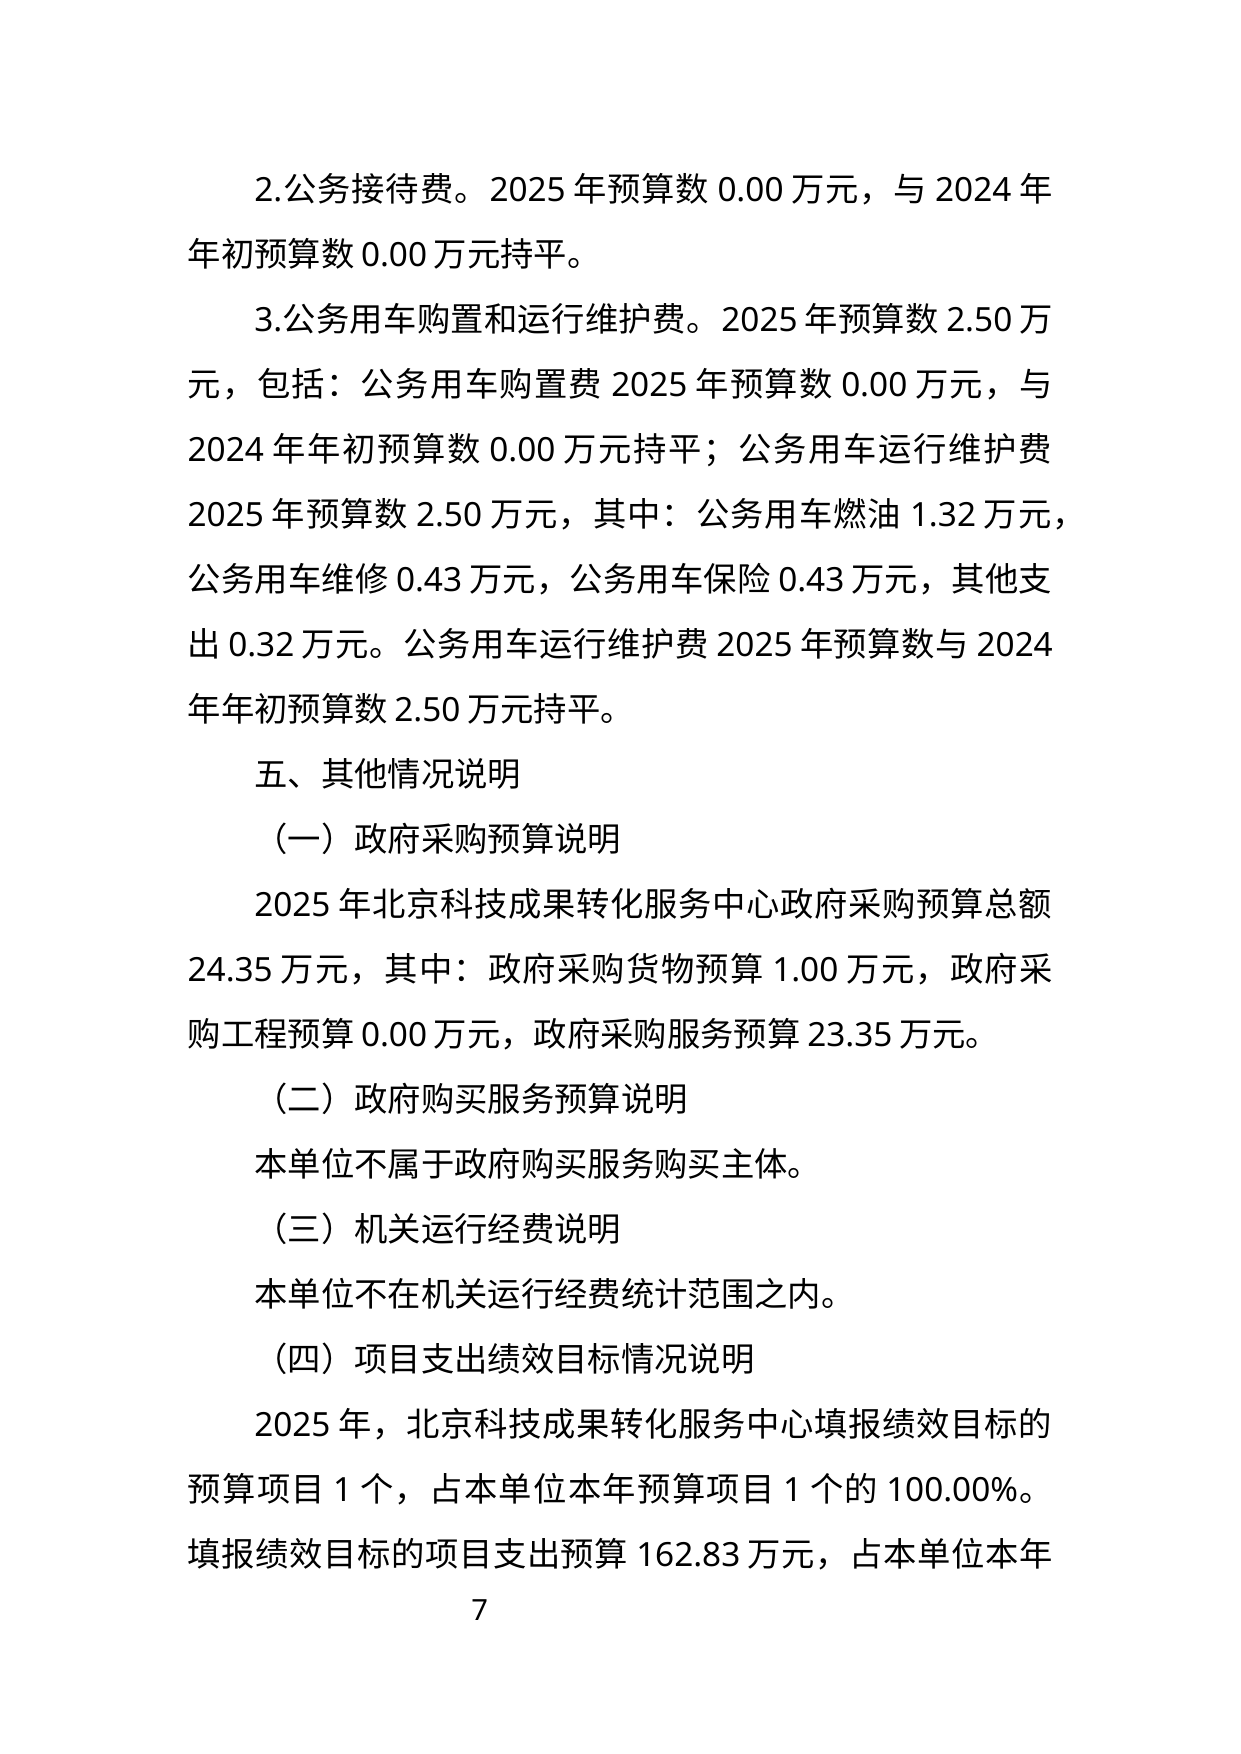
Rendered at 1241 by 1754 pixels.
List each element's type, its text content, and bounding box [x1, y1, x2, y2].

text （一）政府采购预算说明 [187, 805, 1053, 870]
text 本单位不在机关运行经费统计范围之内。 [187, 1260, 1053, 1325]
text 2.公务接待费。2025年预算数0.00万元，与2024年年初预算数0.00万元持平。 [187, 155, 1053, 285]
text 五、其他情况说明 [187, 740, 1053, 805]
text 3.公务用车购置和运行维护费。2025年预算数2.50万元，包括：公务用车购置费2025年预算数0.00万元，与2024年年初预算数0.00万元持平；公务用车运行维护费2025年预算数2.50万元，其中：公务用车燃油1.32万元，公务用车维修0.43万元，公务用车保险0.43万元，其他支出0.32万元。公务用车运行维护费2025年预算数与2024年年初预算数2.50万元持平。 [187, 285, 1053, 740]
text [187, 1390, 1053, 1585]
text （二）政府购买服务预算说明 [187, 1065, 1053, 1130]
text （四）项目支出绩效目标情况说明 [187, 1325, 1053, 1390]
text 2025年北京科技成果转化服务中心政府采购预算总额24.35万元，其中：政府采购货物预算1.00万元，政府采购工程预算0.00万元，政府采购服务预算23.35万元。 [187, 870, 1053, 1065]
text 本单位不属于政府购买服务购买主体。 [187, 1130, 1053, 1195]
text （三）机关运行经费说明 [187, 1195, 1053, 1260]
